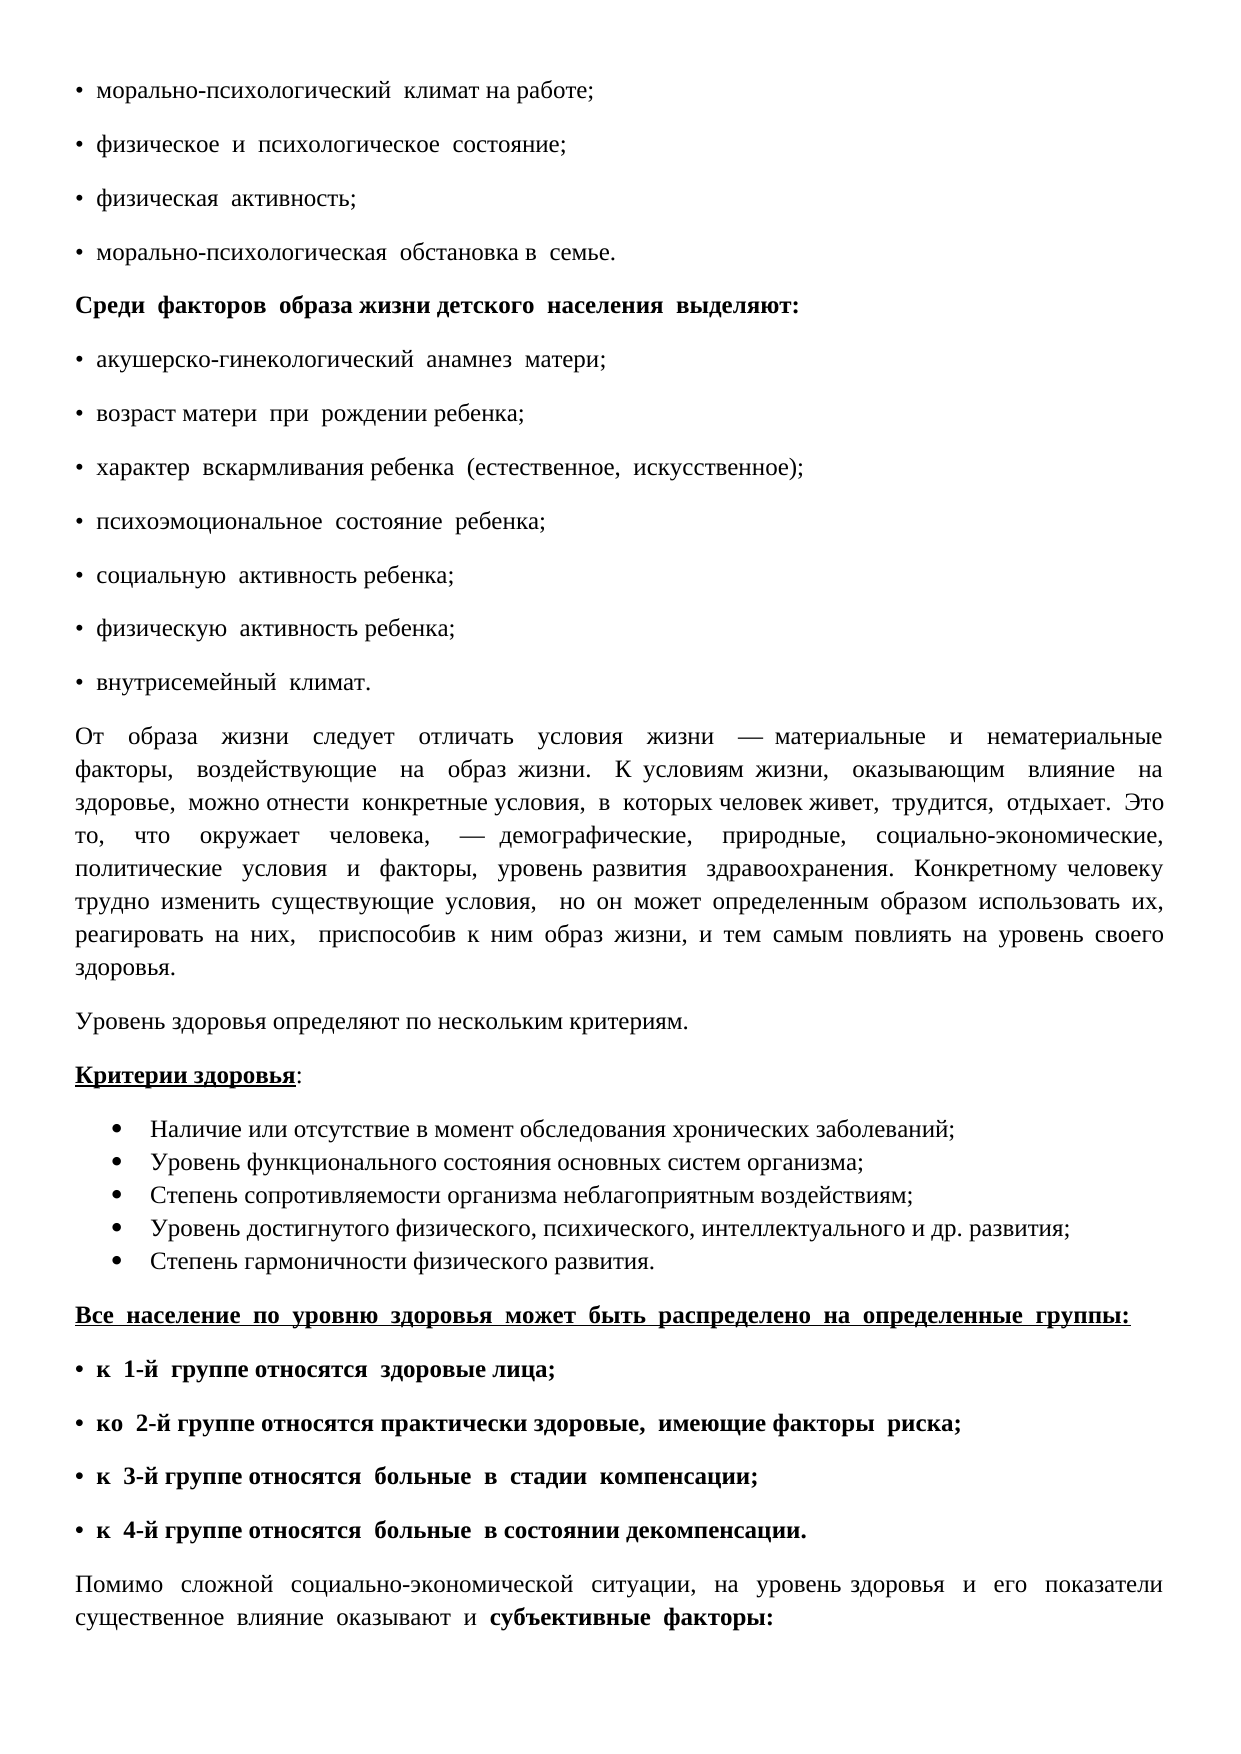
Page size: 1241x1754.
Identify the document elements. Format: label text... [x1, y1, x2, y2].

text • физическое и психологическое состояние; [75, 129, 1165, 158]
text Все население по уровню здоровья может быть распределено на определенные группы: [75, 1300, 1165, 1329]
text • к 1-й группе относятся здоровые лица; [75, 1354, 1165, 1382]
text Уровень здоровья определяют по нескольким критериям. [75, 1006, 1165, 1035]
list Степень сопротивляемости организма неблагоприятным воздействиям; [112, 1180, 1165, 1209]
text Критерии здоровья: [75, 1060, 1165, 1089]
text • характер вскармливания ребенка (естественное, искусственное); [75, 452, 1165, 481]
text • физическая активность; [75, 183, 1165, 211]
text • физическую активность ребенка; [75, 613, 1165, 642]
text • морально-психологическая обстановка в семье. [75, 237, 1165, 265]
list Степень гармоничности физического развития. [112, 1246, 1165, 1275]
text • социальную активность ребенка; [75, 560, 1165, 588]
text • к 4-й группе относятся больные в состоянии декомпенсации. [75, 1515, 1165, 1544]
text • ко 2-й группе относятся практически здоровые, имеющие факторы риска; [75, 1408, 1165, 1436]
text • возраст матери при рождении ребенка; [75, 398, 1165, 427]
text Помимо сложной социально-экономической ситуации, на уровень здоровья и его показатели существенное влияние оказывают и субъективные факторы: [75, 1569, 1165, 1631]
list Уровень функционального состояния основных систем организма; [112, 1147, 1165, 1176]
text • акушерско-гинекологический анамнез матери; [75, 344, 1165, 373]
text • к 3-й группе относятся больные в стадии компенсации; [75, 1461, 1165, 1490]
text • морально-психологический климат на работе; [75, 75, 1165, 104]
text От образа жизни следует отличать условия жизни — материальные и нематериальные факторы, воздействующие на образ жизни. К условиям жизни, оказывающим влияние на здоровье, можно отнести конкретные условия, в которых человек живет, трудится, отдыхает. Это то, что окружает человека, — демографические, природные, социально-экономические, политические условия и факторы, уровень развития здравоохранения. Конкретному человеку трудно изменить существующие условия, но он может определенным образом использовать их, реагировать на них, приспособив к ним образ жизни, и тем самым повлиять на уровень своего здоровья. [75, 721, 1165, 981]
text Среди факторов образа жизни детского населения выделяют: [75, 290, 1165, 319]
list Уровень достигнутого физического, психического, интеллектуального и др. развития; [112, 1213, 1165, 1242]
list Наличие или отсутствие в момент обследования хронических заболеваний; [112, 1114, 1165, 1143]
text • психоэмоциональное состояние ребенка; [75, 506, 1165, 534]
text • внутрисемейный климат. [75, 667, 1165, 696]
